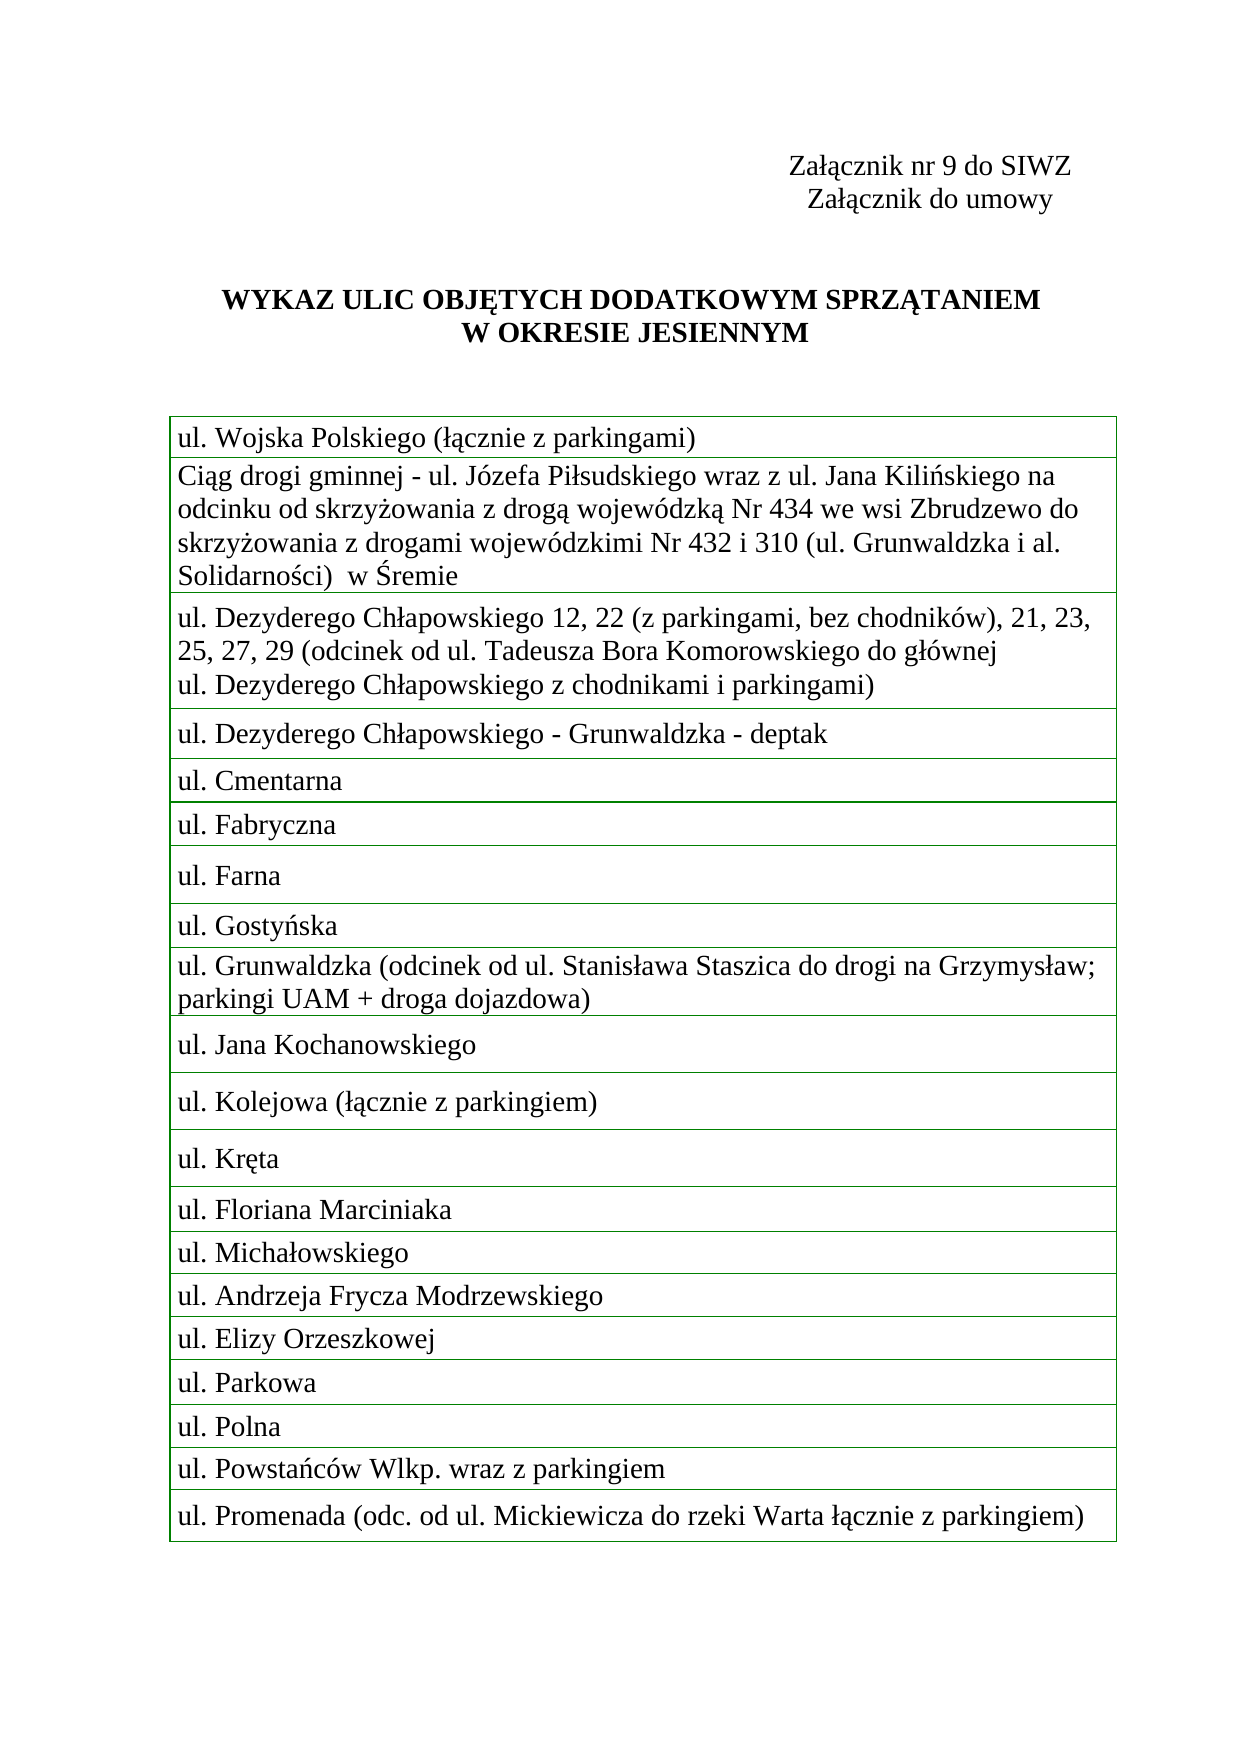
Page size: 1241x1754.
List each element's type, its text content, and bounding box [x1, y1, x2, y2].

table_cell ul. Fabryczna [171, 803, 1116, 845]
table_cell ul. Polna [171, 1405, 1116, 1447]
table_cell ul. Powstańców Wlkp. wraz z parkingiem [171, 1448, 1116, 1489]
text Załącznik do umowy [767, 181, 1093, 215]
table_cell ul. Kolejowa (łącznie z parkingiem) [171, 1073, 1116, 1129]
table_cell ul. Gostyńska [171, 904, 1116, 947]
table_cell ul. Kręta [171, 1130, 1116, 1186]
table_cell ul. Elizy Orzeszkowej [171, 1317, 1116, 1359]
table_cell ul. Andrzeja Frycza Modrzewskiego [171, 1274, 1116, 1316]
table_cell ul. Parkowa [171, 1360, 1116, 1403]
table_cell ul. Michałowskiego [171, 1232, 1116, 1273]
table_cell ul. Dezyderego Chłapowskiego - Grunwaldzka - deptak [171, 709, 1116, 758]
table_cell ul. Floriana Marciniaka [171, 1187, 1116, 1231]
table_cell ul. Jana Kochanowskiego [171, 1016, 1116, 1072]
table_cell ul. Promenada (odc. od ul. Mickiewicza do rzeki Warta łącznie z parkingiem) [171, 1490, 1116, 1541]
text Załącznik nr 9 do SIWZ [767, 148, 1093, 181]
table_header ul. Wojska Polskiego (łącznie z parkingami) [171, 417, 1116, 457]
text WYKAZ ULIC OBJĘTYCH DODATKOWYM SPRZĄTANIEM W OKRESIE JESIENNYM [177, 282, 1093, 349]
table_cell ul. Grunwaldzka (odcinek od ul. Stanisława Staszica do drogi na Grzymysław; parkingi UAM + droga dojazdowa) [171, 948, 1116, 1015]
table_cell ul. Cmentarna [171, 759, 1116, 801]
table_cell ul. Farna [171, 846, 1116, 903]
table_cell ul. Dezyderego Chłapowskiego 12, 22 (z parkingami, bez chodników), 21, 23, 25, 27, 29 (odcinek od ul. Tadeusza Bora Komorowskiego do głównej ul. Dezyderego Chłapowskiego z chodnikami i parkingami) [171, 593, 1116, 707]
table_cell Ciąg drogi gminnej - ul. Józefa Piłsudskiego wraz z ul. Jana Kilińskiego na odcinku od skrzyżowania z drogą wojewódzką Nr 434 we wsi Zbrudzewo do skrzyżowania z drogami wojewódzkimi Nr 432 i 310 (ul. Grunwaldzka i al. Solidarności) w Śremie [171, 458, 1116, 592]
